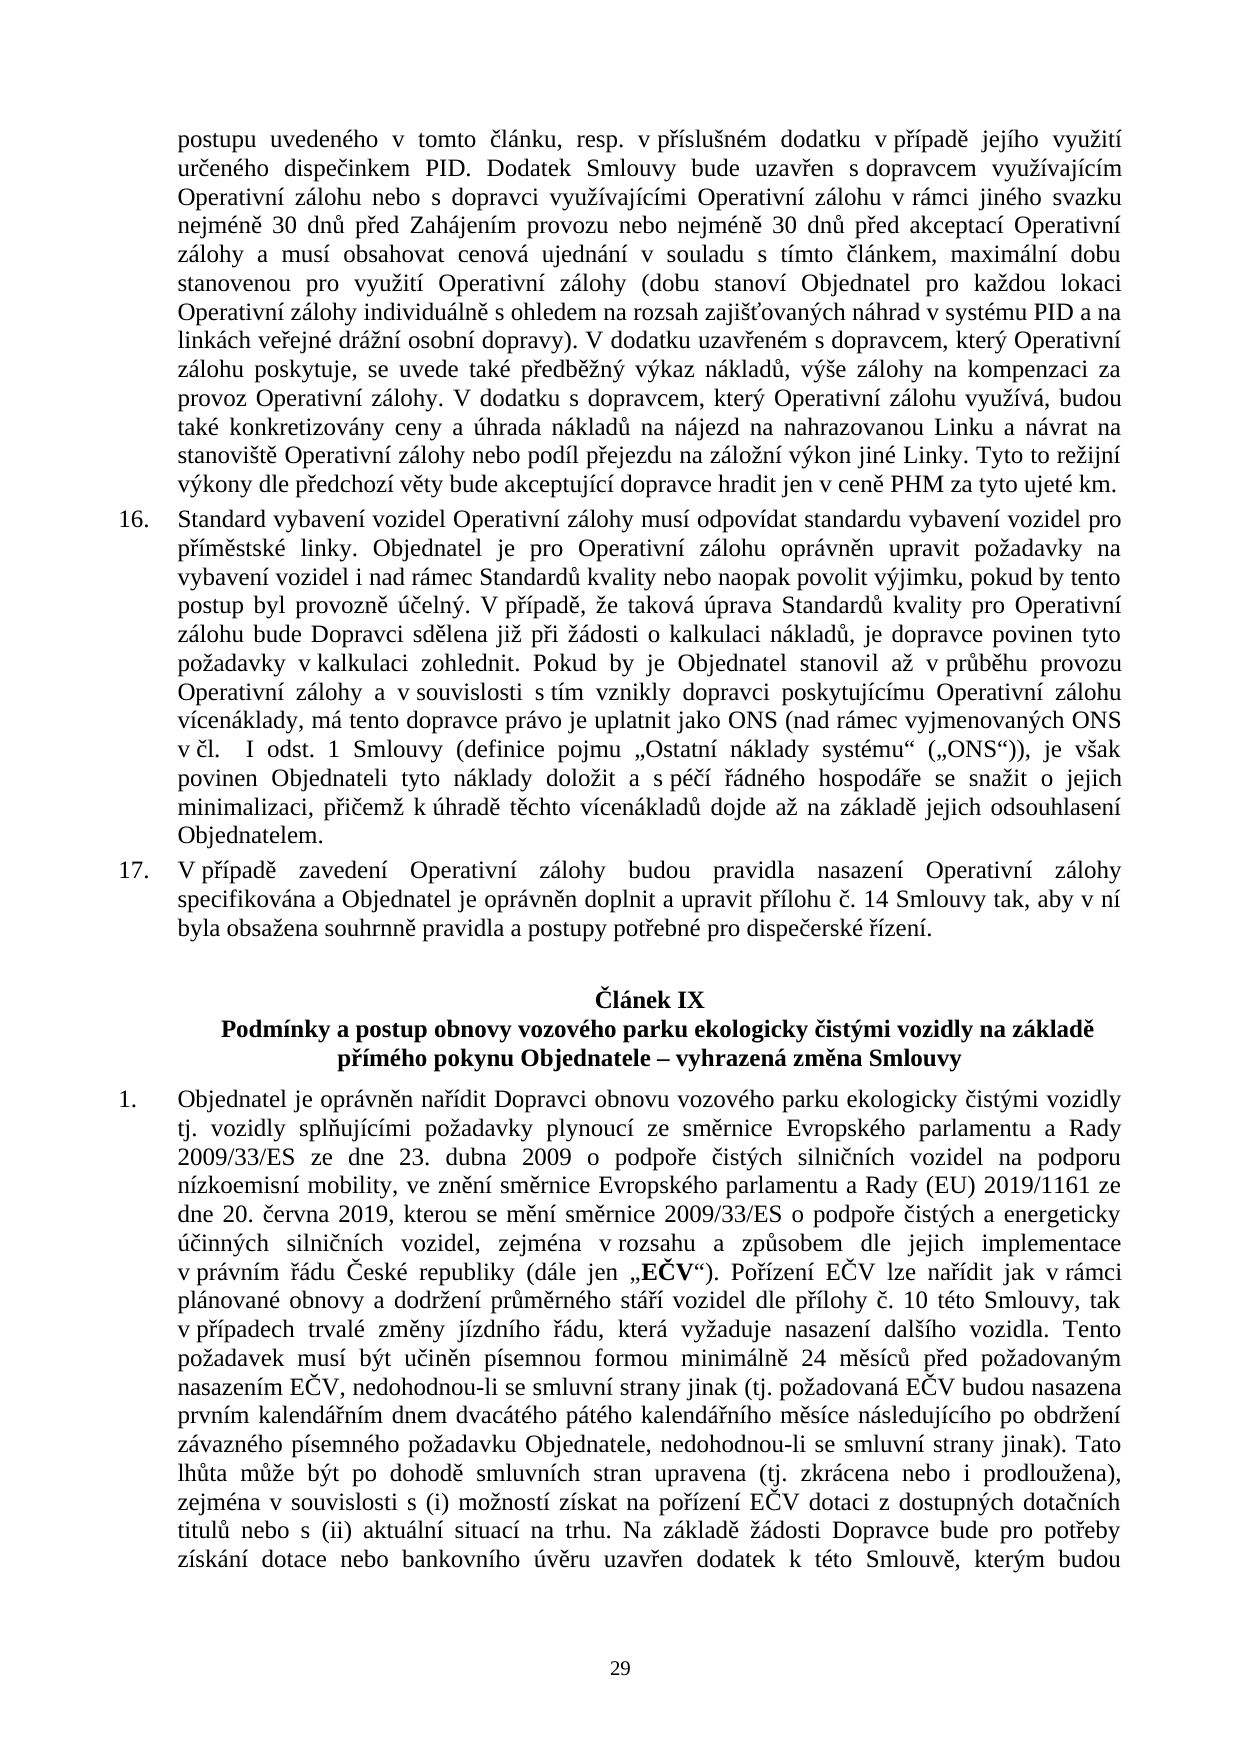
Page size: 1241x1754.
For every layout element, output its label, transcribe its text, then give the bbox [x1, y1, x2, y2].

text Podmínky a postup obnovy vozového parku ekologicky čistými vozidly na základě přímého pokynu Objednatele – vyhrazená změna Smlouvy [177, 1014, 1122, 1072]
list Standard vybavení vozidel Operativní zálohy musí odpovídat standardu vybavení vozidel pro příměstské linky. Objednatel je pro Operativní zálohu oprávněn upravit požadavky na vybavení vozidel i nad rámec Standardů kvality nebo naopak povolit výjimku, pokud by tento postup byl provozně účelný. V případě, že taková úprava Standardů kvality pro Operativní zálohu bude Dopravci sdělena již při žádosti o kalkulaci nákladů, je dopravce povinen tyto požadavky v kalkulaci zohlednit. Pokud by je Objednatel stanovil až v průběhu provozu Operativní zálohy a v souvislosti s tím vznikly dopravci poskytujícímu Operativní zálohu vícenáklady, má tento dopravce právo je uplatnit jako ONS (nad rámec vyjmenovaných ONS v čl. I odst. 1 Smlouvy (definice pojmu „Ostatní náklady systému“ („ONS“)), je však povinen Objednateli tyto náklady doložit a s péčí řádného hospodáře se snažit o jejich minimalizaci, přičemž k úhradě těchto vícenákladů dojde až na základě jejich odsouhlasení Objednatelem. [118, 504, 1122, 849]
text Článek IX [177, 985, 1122, 1014]
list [118, 1084, 1122, 1573]
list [118, 124, 1122, 498]
list V případě zavedení Operativní zálohy budou pravidla nasazení Operativní zálohy specifikována a Objednatel je oprávněn doplnit a upravit přílohu č. 14 Smlouvy tak, aby v ní byla obsažena souhrnně pravidla a postupy potřebné pro dispečerské řízení. [118, 855, 1122, 942]
